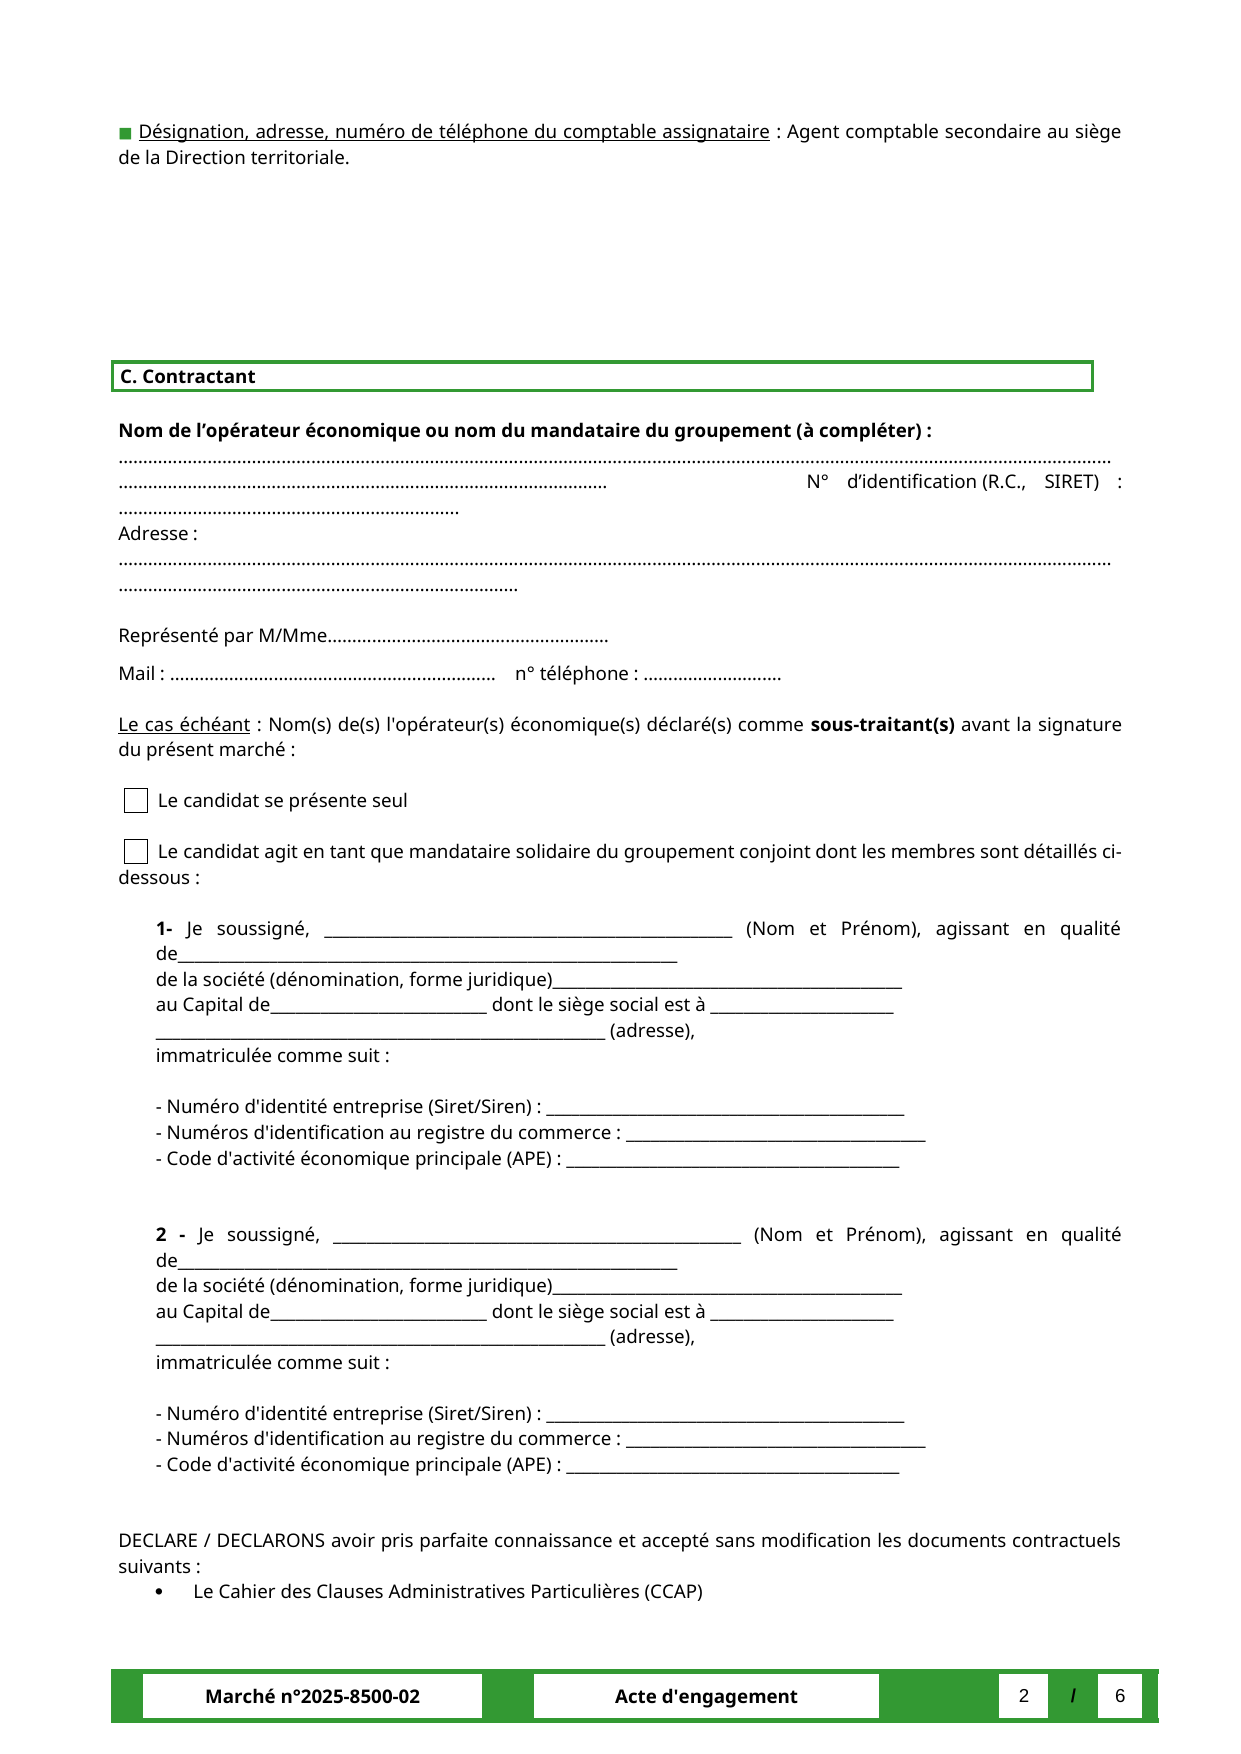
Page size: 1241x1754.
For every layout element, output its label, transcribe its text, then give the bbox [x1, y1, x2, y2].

text immatriculée comme suit : [156, 1349, 1122, 1374]
text 1- Je soussigné, _________________________________________________ (Nom et Prénom), agissant en qualité de____________________________________________________________ [156, 915, 1122, 966]
text Le candidat agit en tant que mandataire solidaire du groupement conjoint dont les membres sont détaillés ci-dessous : [118, 838, 1122, 889]
text Nom de l’opérateur économique ou nom du mandataire du groupement (à compléter) : [118, 418, 1122, 443]
table_header C. Contractant [114, 364, 1091, 389]
text ______________________________________________________ (adresse), [156, 1323, 1122, 1349]
text - Numéros d'identification au registre du commerce : ____________________________________ [156, 1119, 1122, 1145]
text Mail : ………………………………………………………… n° téléphone : ………………………. [118, 660, 1122, 685]
text Le candidat se présente seul [118, 787, 1122, 813]
text de la société (dénomination, forme juridique)__________________________________________ [156, 966, 1122, 992]
text de la société (dénomination, forme juridique)__________________________________________ [156, 1272, 1122, 1298]
text 2 - Je soussigné, _________________________________________________ (Nom et Prénom), agissant en qualité de____________________________________________________________ [156, 1221, 1122, 1272]
text au Capital de__________________________ dont le siège social est à ______________________ [156, 992, 1122, 1017]
text - Numéros d'identification au registre du commerce : ____________________________________ [156, 1426, 1122, 1451]
text Représenté par M/Mme………………………………………………… [118, 622, 1122, 647]
text Adresse : ………………………………………………………………………………………………………………………………………………………………………………………………………………………………………………………… [118, 520, 1122, 596]
text - Code d'activité économique principale (APE) : ________________________________________ [156, 1451, 1122, 1477]
list Le Cahier des Clauses Administratives Particulières (CCAP) [156, 1579, 1122, 1604]
text ______________________________________________________ (adresse), [156, 1017, 1122, 1043]
text DECLARE / DECLARONS avoir pris parfaite connaissance et accepté sans modification les documents contractuels suivants : [118, 1528, 1122, 1579]
text immatriculée comme suit : [156, 1043, 1122, 1068]
text - Code d'activité économique principale (APE) : ________________________________________ [156, 1145, 1122, 1170]
text ………………………………………………………………………………………………………………………………………………………………………………………………………………………………………………………………………… N° d’identification (R.C., SIRET) : …………………………………………………………... [118, 443, 1122, 520]
text au Capital de__________________________ dont le siège social est à ______________________ [156, 1298, 1122, 1323]
text Désignation, adresse, numéro de téléphone du comptable assignataire : Agent comptable secondaire au siège de la Direction territoriale. [118, 118, 1122, 170]
text - Numéro d'identité entreprise (Siret/Siren) : ___________________________________________ [156, 1094, 1122, 1119]
text Le cas échéant : Nom(s) de(s) l'opérateur(s) économique(s) déclaré(s) comme sous-traitant(s) avant la signature du présent marché : [118, 711, 1122, 762]
text - Numéro d'identité entreprise (Siret/Siren) : ___________________________________________ [156, 1400, 1122, 1426]
